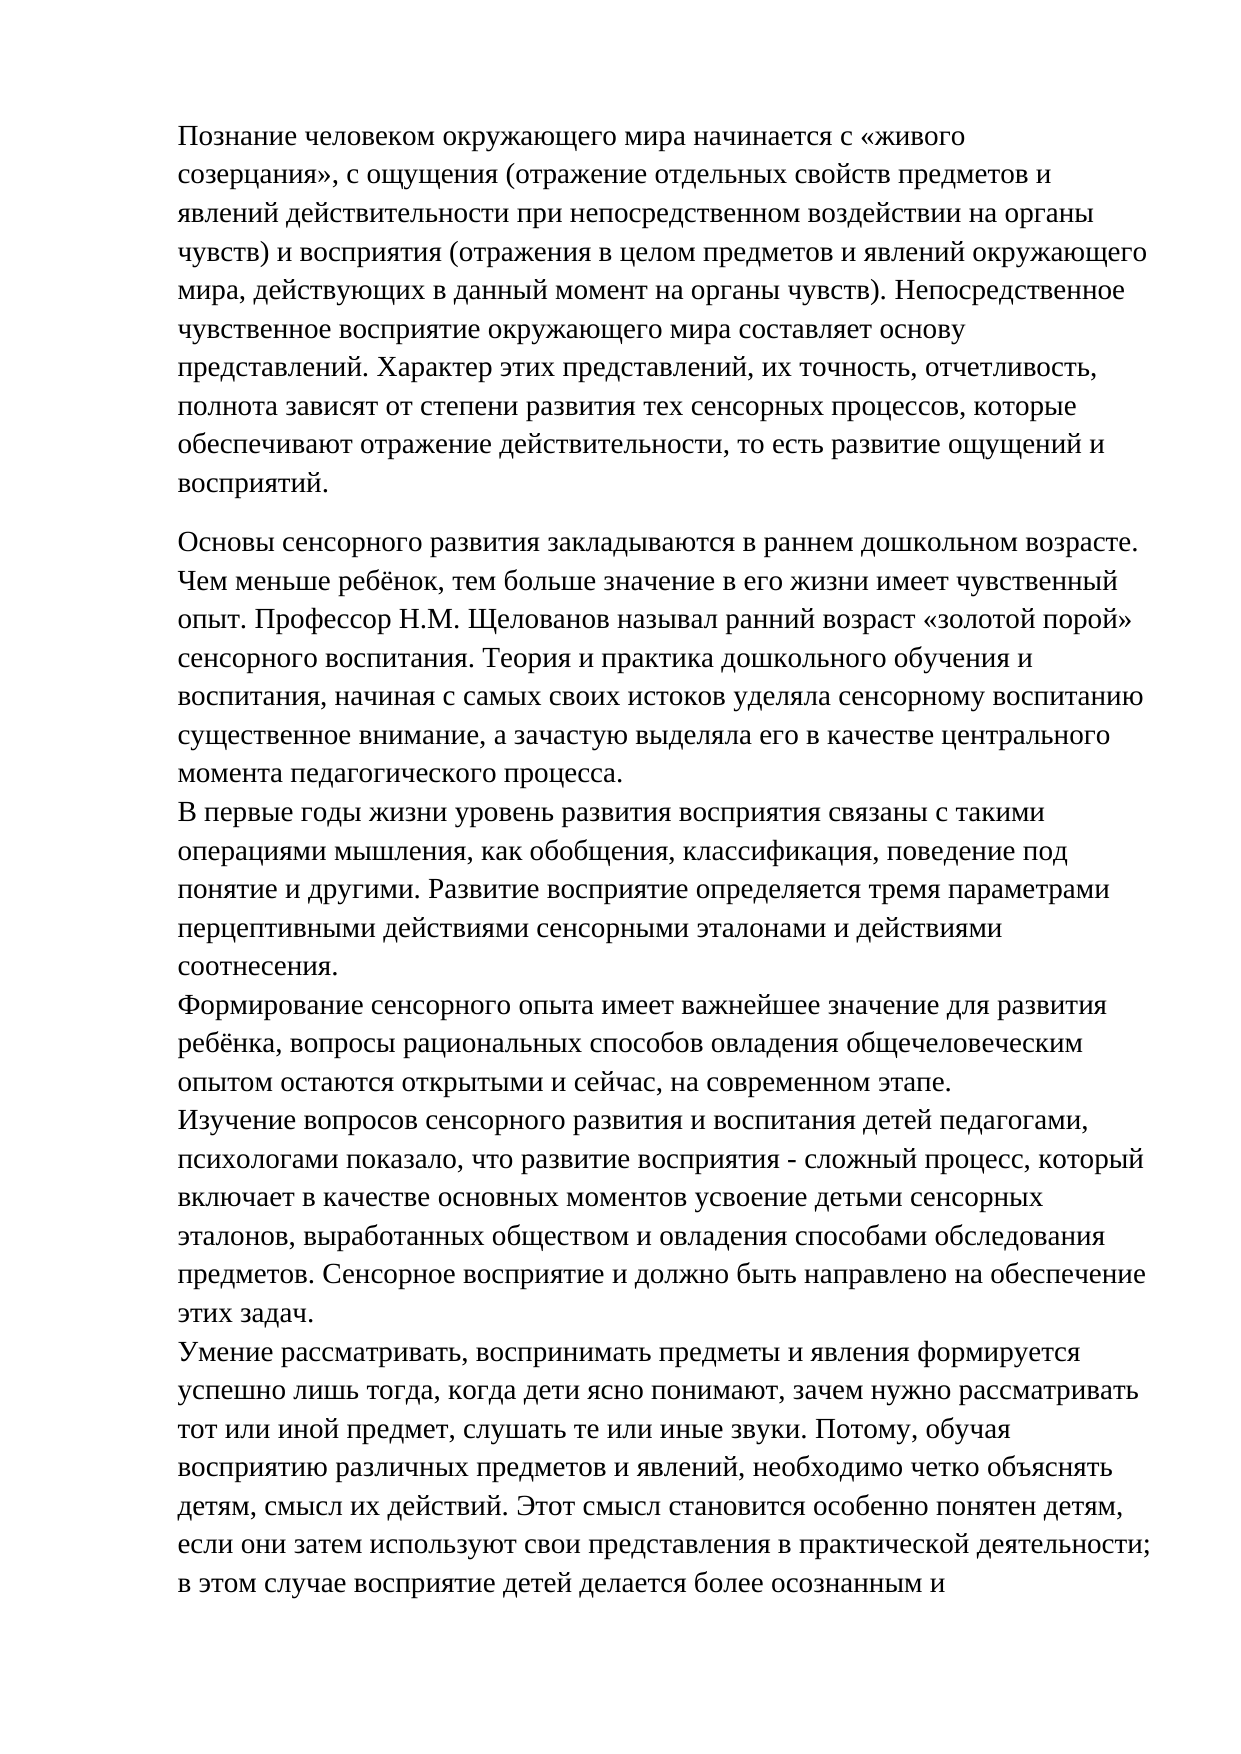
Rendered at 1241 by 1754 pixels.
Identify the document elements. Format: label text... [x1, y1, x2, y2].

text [177, 524, 1152, 1598]
text Познание человеком окружающего мира начинается с «живого созерцания», с ощущения (отражение отдельных свойств предметов и явлений действительности при непосредственном воздействии на органы чувств) и восприятия (отражения в целом предметов и явлений окружающего мира, действующих в данный момент на органы чувств). Непосредственное чувственное восприятие окружающего мира составляет основу представлений. Характер этих представлений, их точность, отчетливость, полнота зависят от степени развития тех сенсорных процессов, которые обеспечивают отражение действительности, то есть развитие ощущений и восприятий. [177, 118, 1152, 498]
